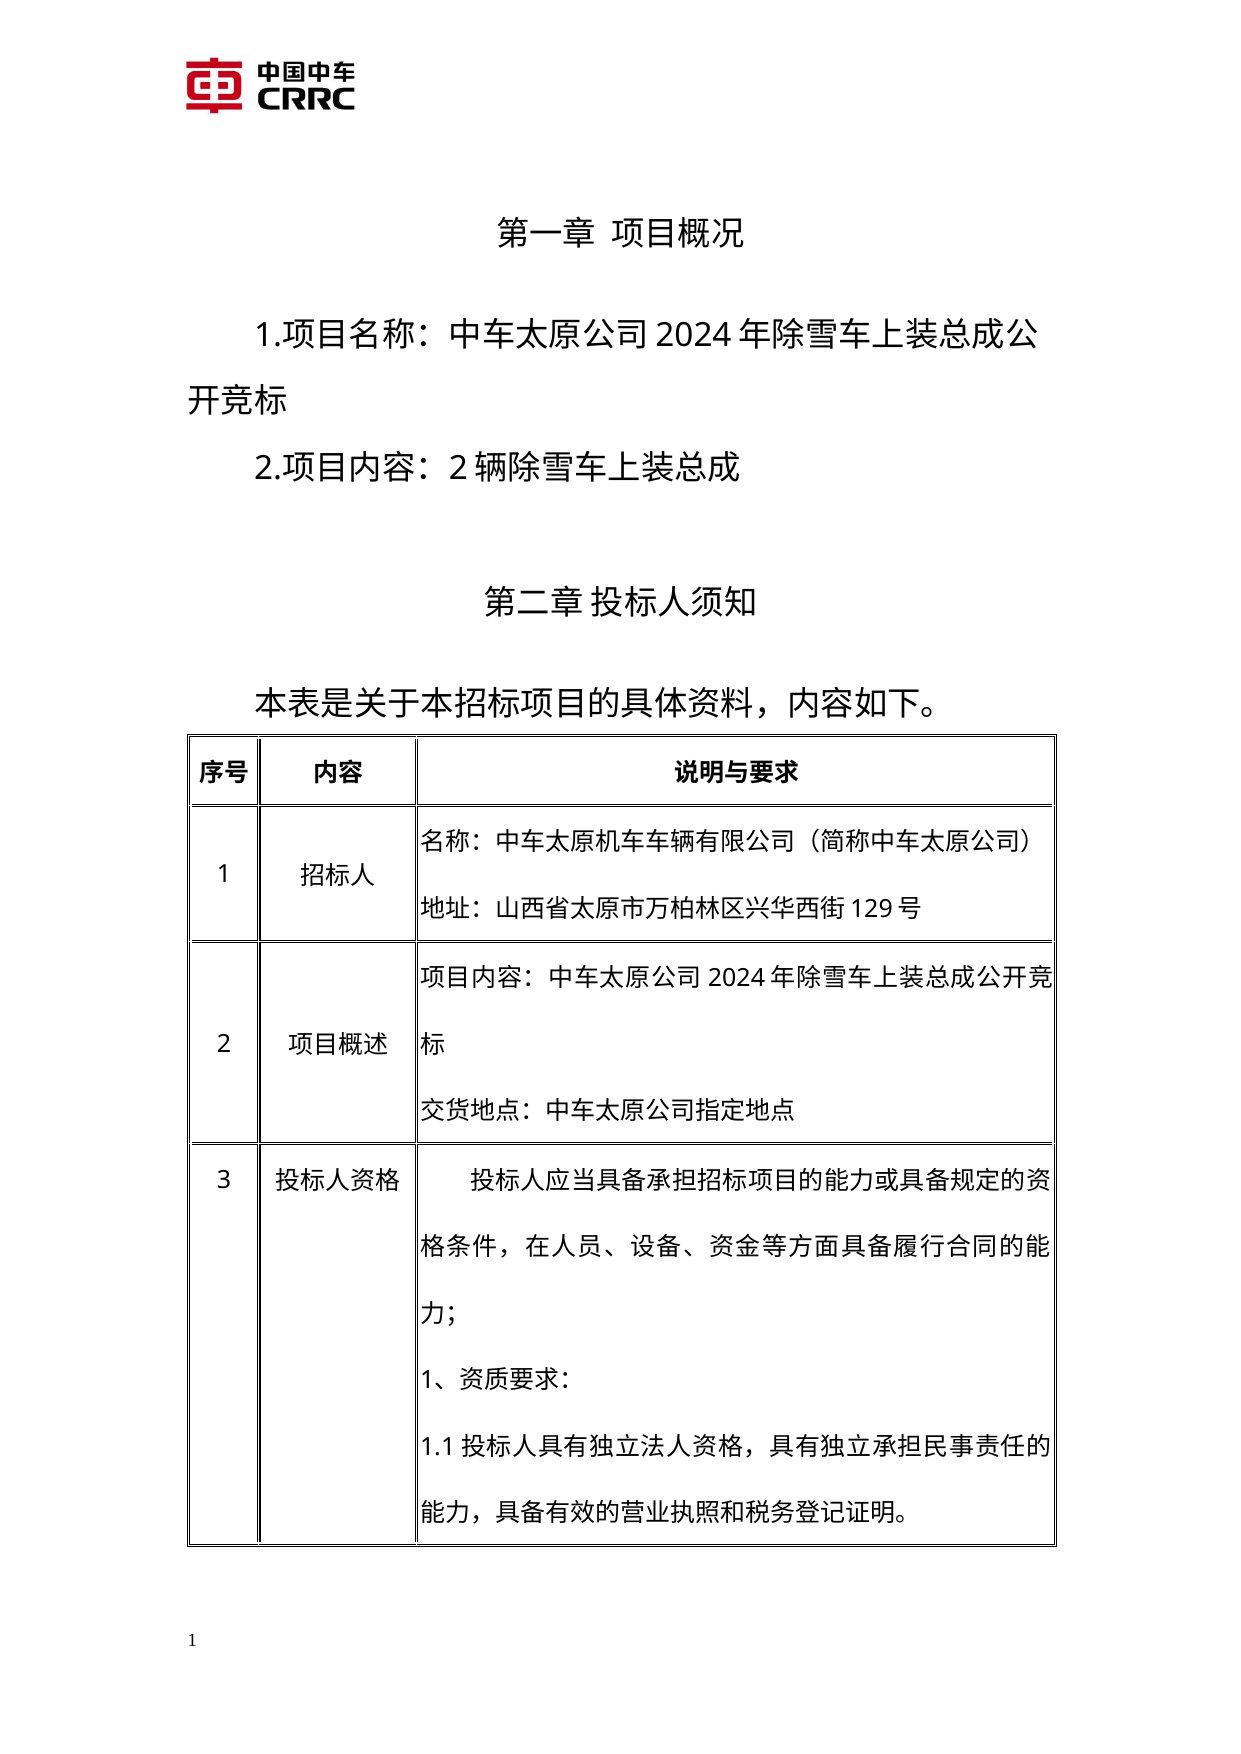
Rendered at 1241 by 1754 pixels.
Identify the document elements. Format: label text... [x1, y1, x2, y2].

picture [183, 55, 357, 115]
text 1.项目名称：中车太原公司2024年除雪车上装总成公开竞标 [187, 299, 1053, 432]
table_header 内容 [259, 735, 417, 804]
table_cell 3 [189, 1142, 259, 1544]
table_header 说明与要求 [417, 737, 1054, 804]
subtitle 第二章 投标人须知 [187, 567, 1053, 633]
table_cell 2 [190, 940, 257, 1142]
table_cell 项目概述 [261, 943, 415, 1142]
table_cell 名称：中车太原机车车辆有限公司（简称中车太原公司） 地址：山西省太原市万柏林区兴华西街129号 [418, 804, 1054, 940]
table_cell 招标人 [261, 807, 415, 940]
text 2.项目内容：2辆除雪车上装总成 [187, 432, 1053, 498]
table_header 序号 [189, 735, 259, 804]
table_cell 项目内容：中车太原公司2024年除雪车上装总成公开竞标 交货地点：中车太原公司指定地点 [418, 940, 1054, 1142]
text 本表是关于本招标项目的具体资料，内容如下。 [187, 668, 1053, 734]
table_cell 投标人资格 [259, 1142, 417, 1544]
subtitle 第一章 项目概况 [187, 198, 1053, 264]
table_cell 1 [190, 804, 257, 940]
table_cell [417, 1142, 1056, 1544]
